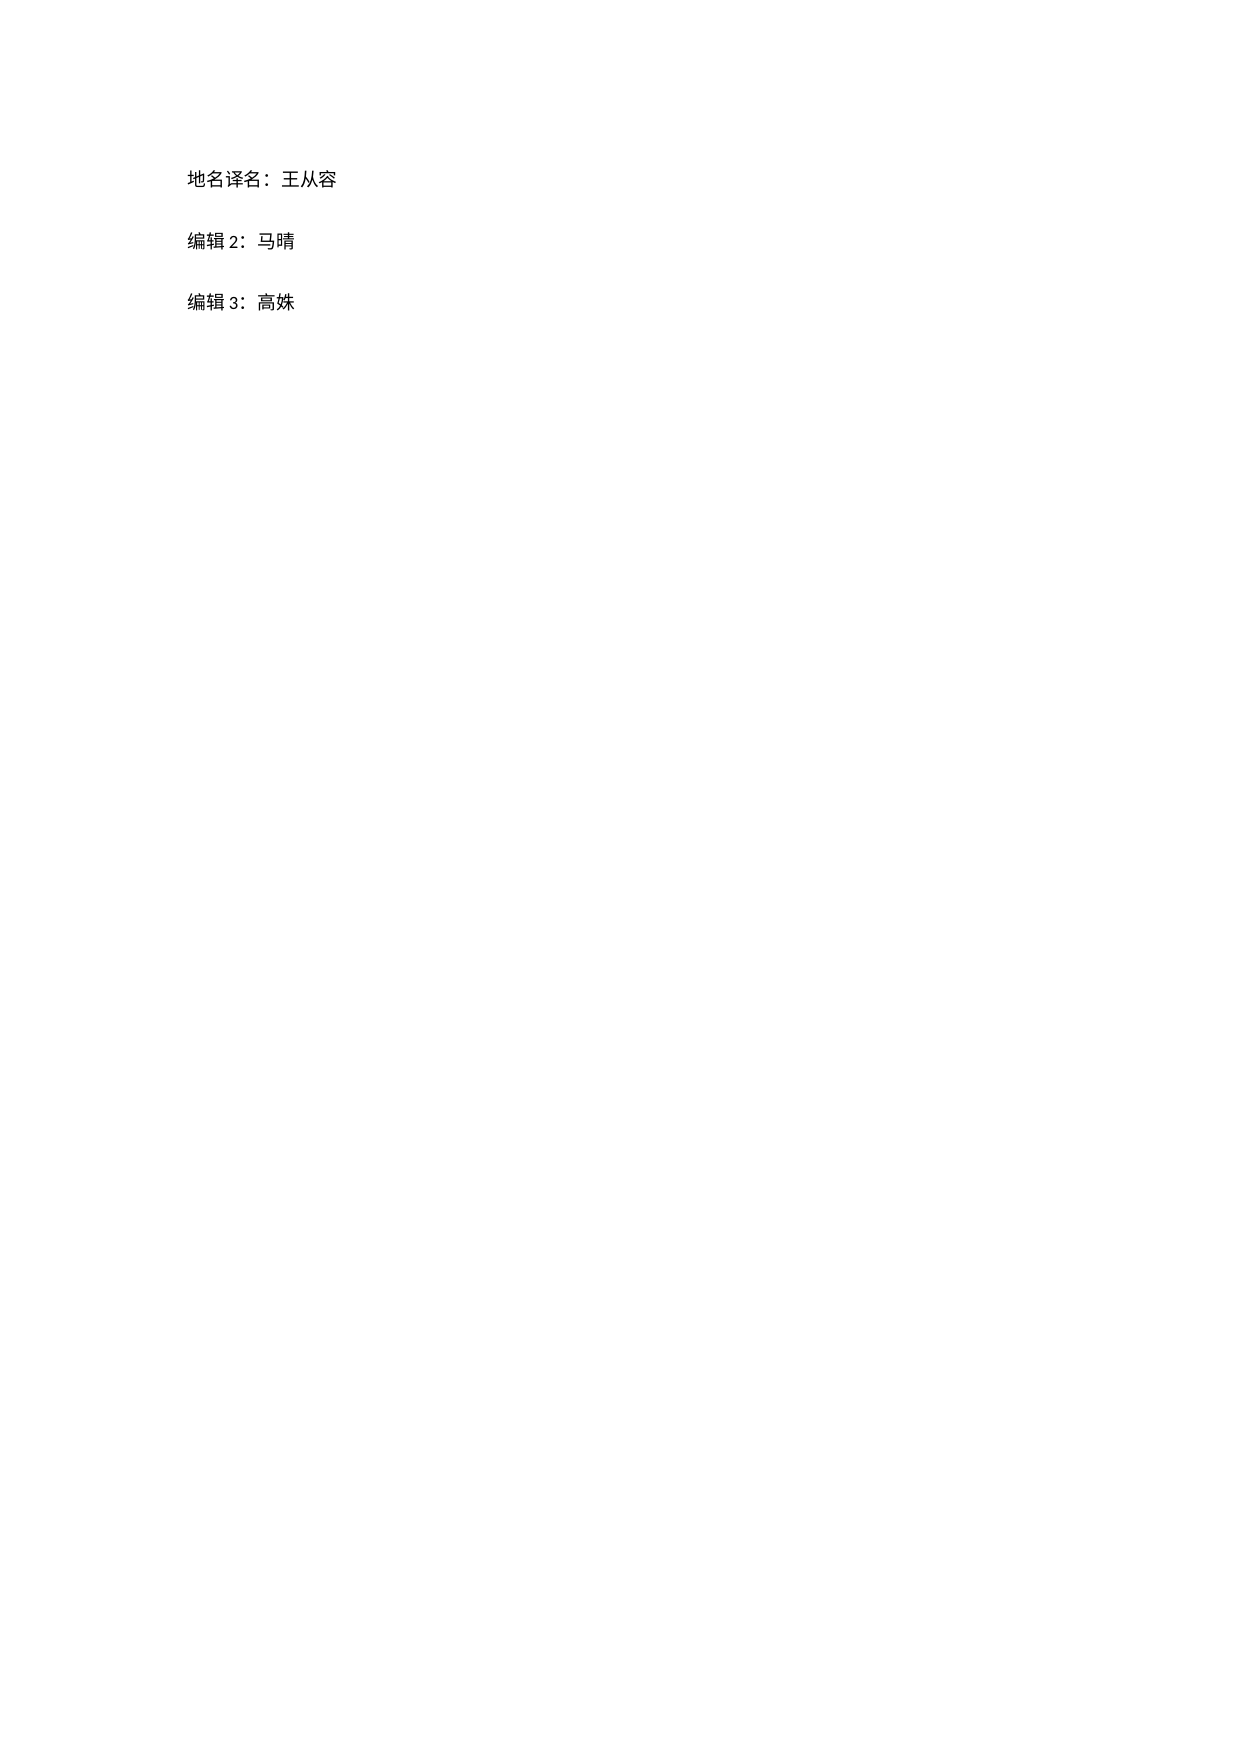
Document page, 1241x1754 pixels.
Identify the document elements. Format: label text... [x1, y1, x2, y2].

text 编辑2：马晴 [187, 224, 1053, 256]
text 编辑3：高姝 [187, 285, 1053, 318]
text 地名译名：王从容 [187, 162, 1053, 194]
